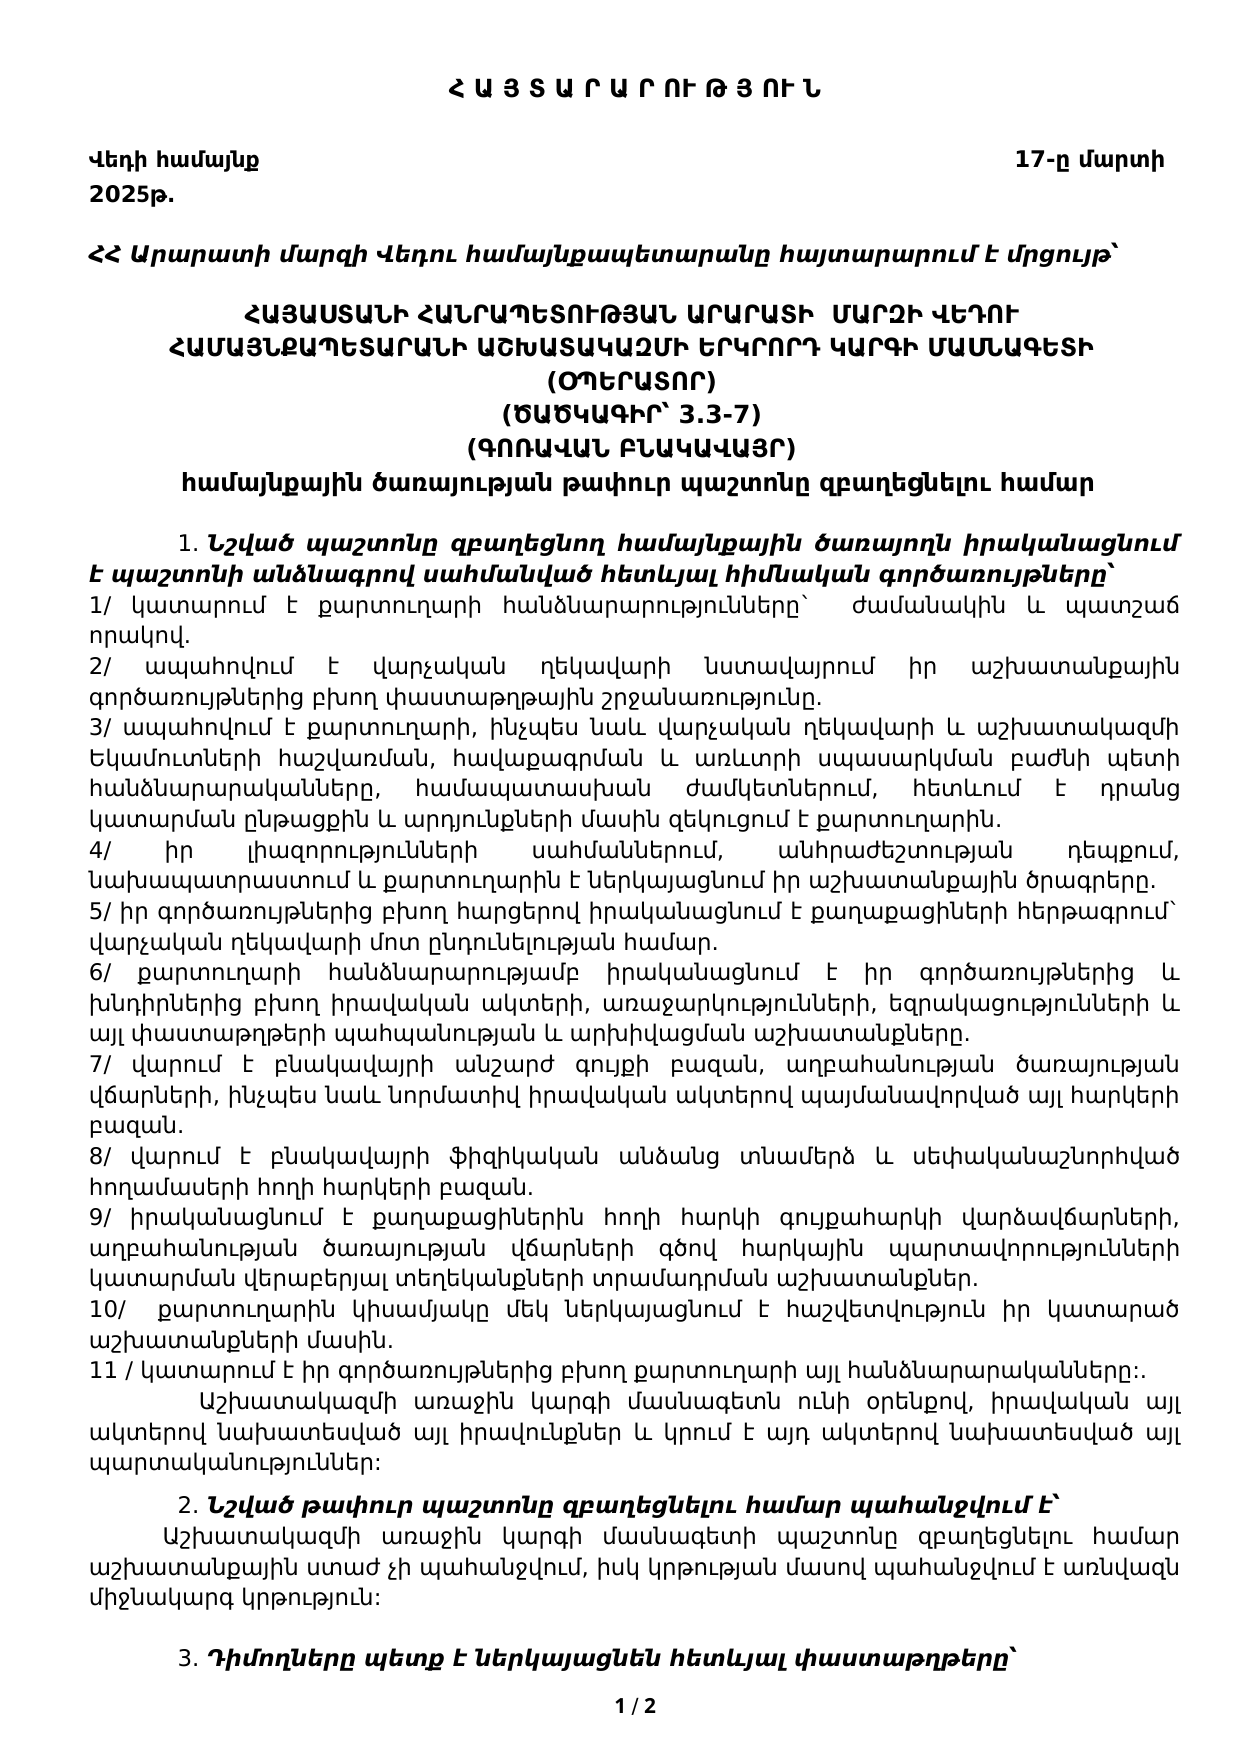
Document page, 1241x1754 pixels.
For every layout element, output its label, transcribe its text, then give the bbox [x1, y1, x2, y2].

text Աշխատակազմի առաջին կարգի մասնագետն ունի օրենքով, իրավական այլ ակտերով նախատեսված այլ իրավունքներ և կրում է այդ ակտերով նախատեսված այլ պարտականություններ: [89, 1388, 1181, 1476]
text (ԳՈՌԱՎԱՆ ԲՆԱԿԱՎԱՅՐ) [89, 434, 1174, 463]
text Վեդի համայնք 17-ը մարտի 2025թ. [89, 147, 1181, 209]
list Աշխատակազմի առաջին կարգի մասնագետի պաշտոնը զբաղեցնելու համար աշխատանքային ստաժ չի պահանջվում, իսկ կրթության մասով պահանջվում է առնվազն միջնակարգ կրթություն: [89, 1523, 1181, 1611]
list 6/ քարտուղարի հանձնարարությամբ իրականացնում է իր գործառույթներից և խնդիրներից բխող իրավական ակտերի, առաջարկությունների, եզրակացությունների և այլ փաստաթղթերի պահպանության և արխիվացման աշխատանքները. [89, 959, 1181, 1047]
list 11 / կատարում է իր գործառույթներից բխող քարտուղարի այլ հանձնարարականները:. [89, 1357, 1181, 1384]
list 5/ իր գործառույթներից բխող հարցերով իրականացնում է քաղաքացիների հերթագրում` վարչական ղեկավարի մոտ ընդունելության համար. [89, 898, 1181, 955]
list 8/ վարում է բնակավայրի ֆիզիկական անձանց տնամերձ և սեփականաշնորհված հողամասերի հողի հարկերի բազան. [89, 1143, 1181, 1200]
list 2/ ապահովում է վարչական ղեկավարի նստավայրում իր աշխատանքային գործառույթներից բխող փաստաթղթային շրջանառությունը. [89, 653, 1181, 710]
list Նշված թափուր պաշտոնը զբաղեցնելու համար պահանջվում է՝ [89, 1492, 1181, 1519]
list 4/ իր լիազորությունների սահմաններում, անհրաժեշտության դեպքում, նախապատրաստում և քարտուղարին է ներկայացնում իր աշխատանքային ծրագրերը. [89, 837, 1181, 894]
list Նշված պաշտոնը զբաղեցնող համայնքային ծառայողն իրականացնում է պաշտոնի անձնագրով սահմանված հետևյալ հիմնական գործառույթները՝ [89, 531, 1181, 588]
text ՀԱՅԱՍՏԱՆԻ ՀԱՆՐԱՊԵՏՈՒԹՅԱՆ ԱՐԱՐԱՏԻ ՄԱՐԶԻ ՎԵԴՈՒ ՀԱՄԱՅՆՔԱՊԵՏԱՐԱՆԻ ԱՇԽԱՏԱԿԱԶՄԻ ԵՐԿՐՈՐԴ ԿԱՐԳԻ ՄԱՍՆԱԳԵՏԻ (ՕՊԵՐԱՏՈՐ) [89, 300, 1174, 396]
list 1/ կատարում է քարտուղարի հանձնարարությունները` ժամանակին և պատշաճ որակով. [89, 592, 1181, 649]
list 9/ իրականացնում է քաղաքացիներին հողի հարկի գույքահարկի վարձավճարների, աղբահանության ծառայության վճարների գծով հարկային պարտավորությունների կատարման վերաբերյալ տեղեկանքների տրամադրման աշխատանքներ. [89, 1204, 1181, 1292]
text ՀՀ Արարատի մարզի Վեդու համայնքապետարանը հայտարարում է մրցույթ՝ [89, 242, 1181, 268]
list Դիմողները պետք է ներկայացնեն հետևյալ փաստաթղթերը՝ [89, 1646, 1181, 1672]
text Հ Ա Յ Տ Ա Ր Ա Ր ՈՒ Թ Յ ՈՒ Ն [89, 74, 1181, 103]
text (ԾԱԾԿԱԳԻՐ՝ 3.3-7) [89, 401, 1174, 430]
list 7/ վարում է բնակավայրի անշարժ գույքի բազան, աղբահանության ծառայության վճարների, ինչպես նաև նորմատիվ իրավական ակտերով պայմանավորված այլ հարկերի բազան. [89, 1051, 1181, 1139]
list 10/ քարտուղարին կիսամյակը մեկ ներկայացնում է հաշվետվություն իր կատարած աշխատանքների մասին. [89, 1296, 1181, 1353]
text համայնքային ծառայության թափուր պաշտոնը զբաղեցնելու համար [89, 468, 1187, 497]
list 3/ ապահովում է քարտուղարի, ինչպես նաև վարչական ղեկավարի և աշխատակազմի Եկամուտների հաշվառման, հավաքագրման և առևտրի սպասարկման բաժնի պետի հանձնարարականները, համապատասխան ժամկետներում, հետևում է դրանց կատարման ընթացքին և արդյունքների մասին զեկուցում է քարտուղարին. [89, 714, 1181, 833]
